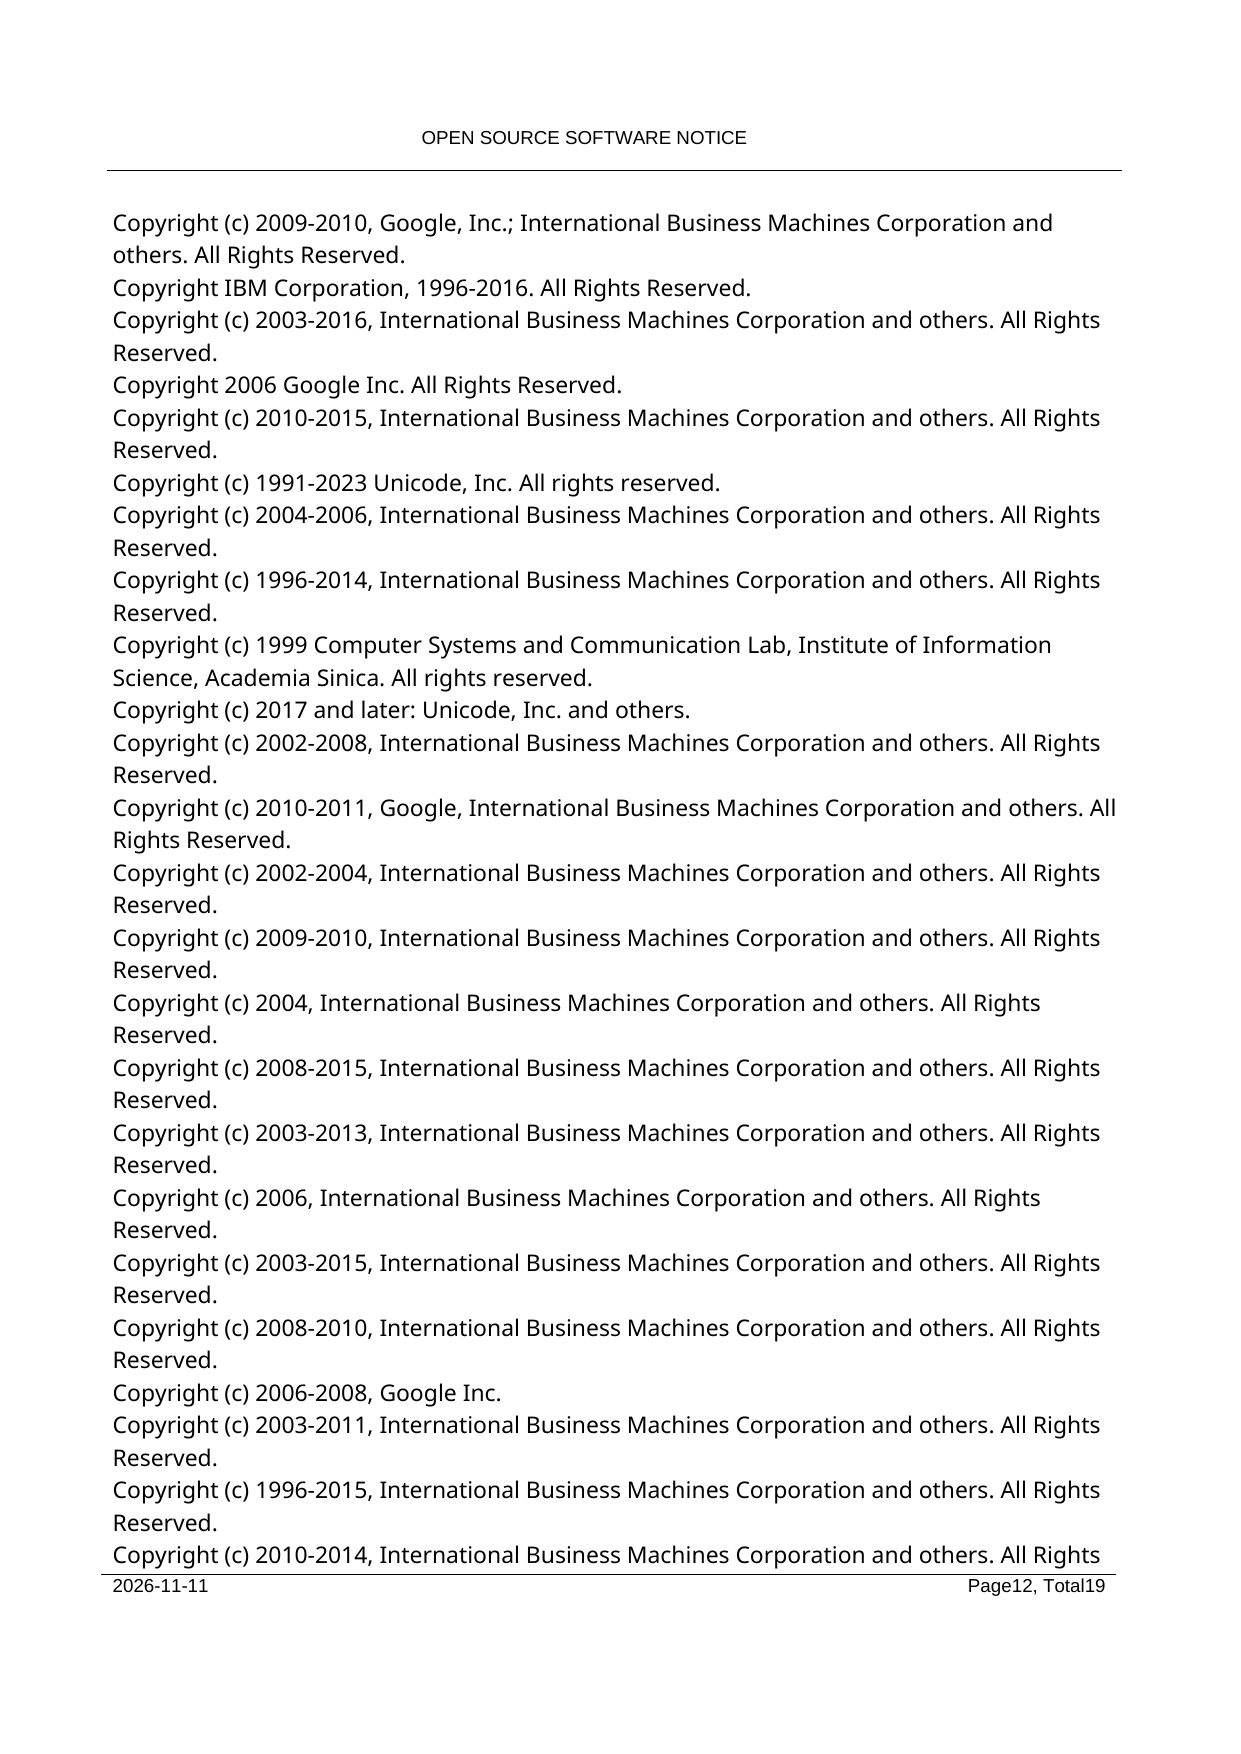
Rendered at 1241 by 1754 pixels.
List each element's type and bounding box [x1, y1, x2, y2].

text [112, 206, 1128, 1571]
